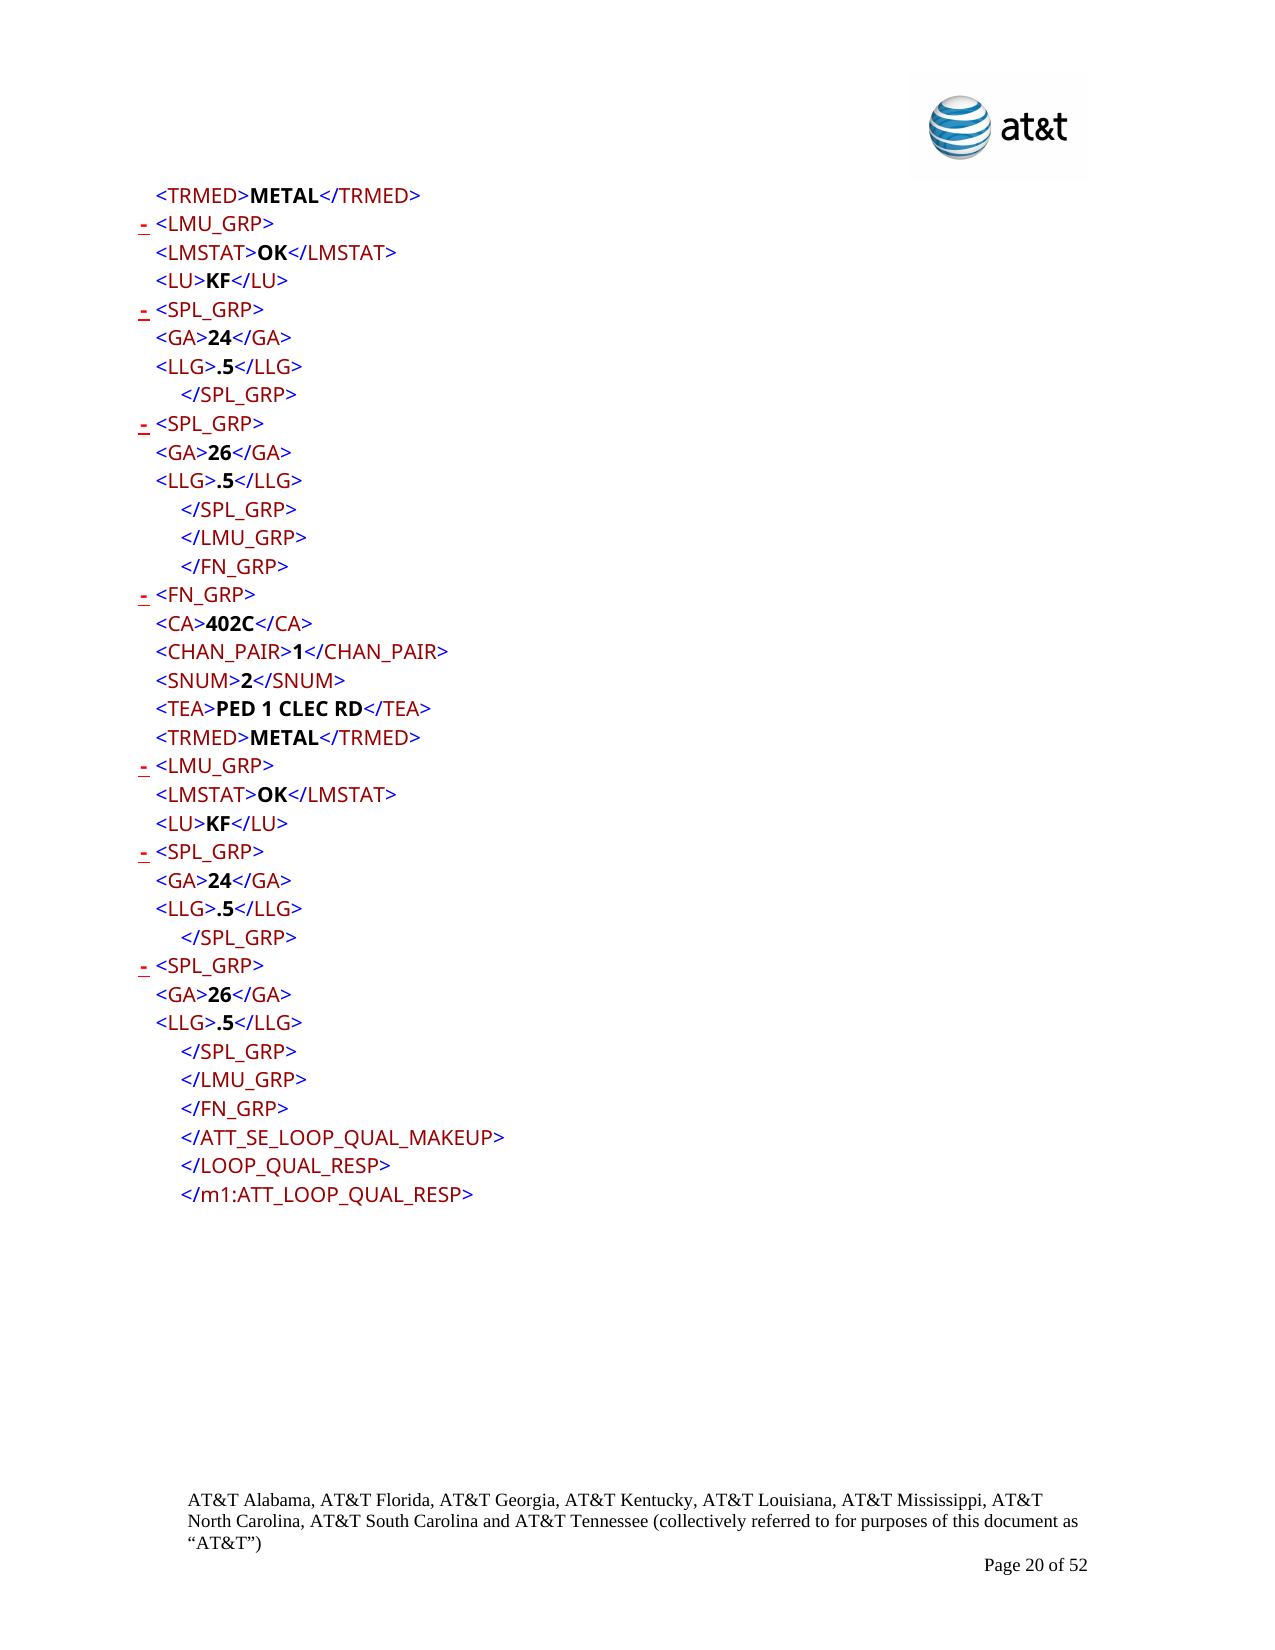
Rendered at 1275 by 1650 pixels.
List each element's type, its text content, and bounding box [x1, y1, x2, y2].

text - <SPL_GRP> [137, 295, 1087, 323]
text </FN_GRP> [162, 1094, 1087, 1123]
text <LMSTAT>OK</LMSTAT> [137, 780, 1087, 809]
text <LU>KF</LU> [137, 809, 1087, 837]
text <CHAN_PAIR>1</CHAN_PAIR> [137, 637, 1087, 666]
text - <FN_GRP> [137, 580, 1087, 609]
text <TRMED>METAL</TRMED> [137, 723, 1087, 752]
text <GA>24</GA> [137, 866, 1087, 894]
picture [908, 74, 1088, 181]
text - <SPL_GRP> [137, 409, 1087, 438]
text </ATT_SE_LOOP_QUAL_MAKEUP> [162, 1123, 1087, 1151]
text <GA>24</GA> [137, 323, 1087, 352]
text </SPL_GRP> [162, 495, 1087, 523]
text <GA>26</GA> [137, 438, 1087, 466]
text </m1:ATT_LOOP_QUAL_RESP> [162, 1180, 1087, 1208]
text </LMU_GRP> [162, 523, 1087, 552]
text <LU>KF</LU> [137, 266, 1087, 295]
text <GA>26</GA> [137, 980, 1087, 1008]
text <LMSTAT>OK</LMSTAT> [137, 238, 1087, 266]
text </SPL_GRP> [162, 923, 1087, 951]
text <LLG>.5</LLG> [137, 1008, 1087, 1037]
text </SPL_GRP> [162, 1037, 1087, 1066]
text <SNUM>2</SNUM> [137, 666, 1087, 694]
text - <LMU_GRP> [137, 209, 1087, 238]
text - <SPL_GRP> [137, 837, 1087, 866]
text </LOOP_QUAL_RESP> [162, 1151, 1087, 1180]
text </FN_GRP> [162, 552, 1087, 580]
text - <LMU_GRP> [137, 752, 1087, 780]
text <LLG>.5</LLG> [137, 466, 1087, 495]
text <CA>402C</CA> [137, 609, 1087, 637]
text <LLG>.5</LLG> [137, 894, 1087, 923]
text </SPL_GRP> [162, 381, 1087, 409]
text <LLG>.5</LLG> [137, 352, 1087, 381]
text </LMU_GRP> [162, 1066, 1087, 1094]
text <TEA>PED 1 CLEC RD</TEA> [137, 694, 1087, 723]
text - <SPL_GRP> [137, 951, 1087, 980]
text <TRMED>METAL</TRMED> [137, 181, 1087, 209]
